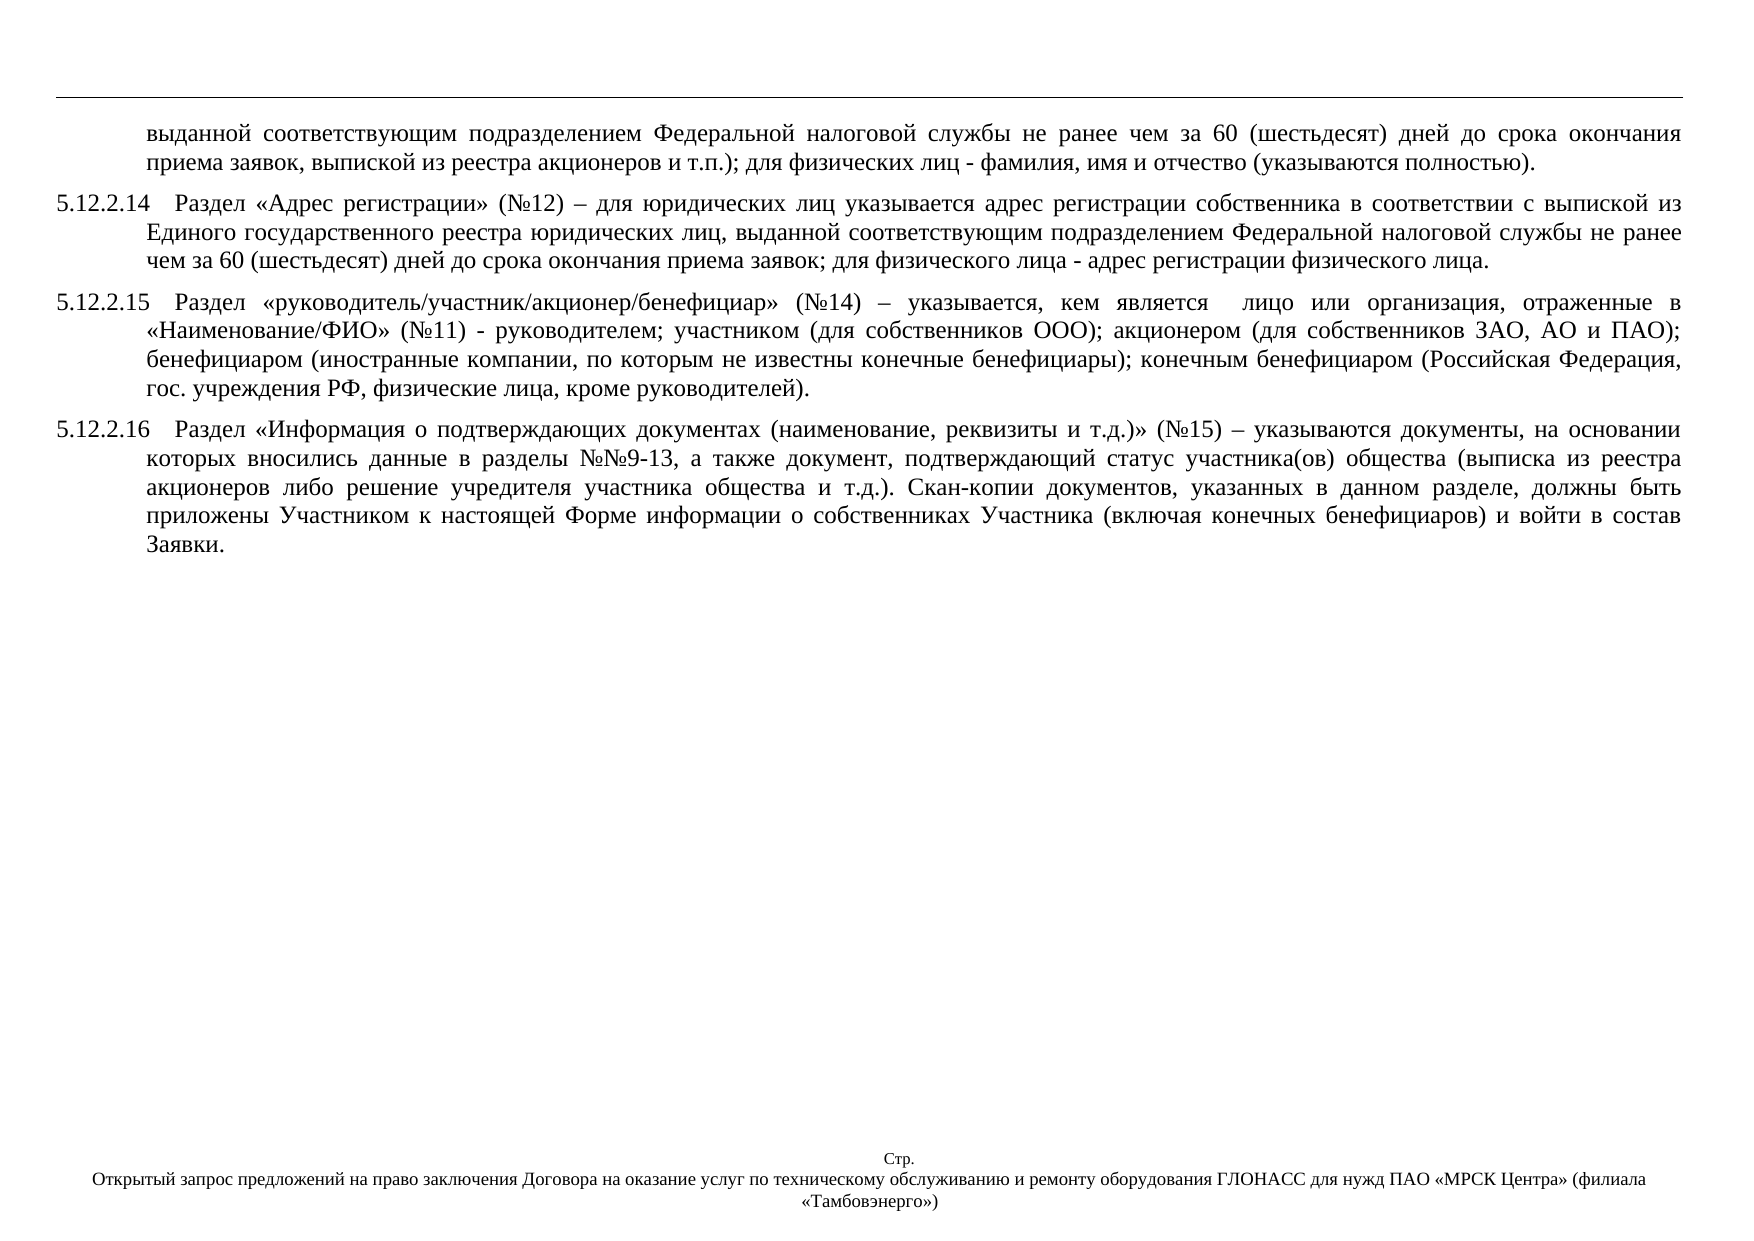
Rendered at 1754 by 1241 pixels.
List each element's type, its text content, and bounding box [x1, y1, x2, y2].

list Раздел «руководитель/участник/акционер/бенефициар» (№14) – указывается, кем является лицо или организация, отраженные в «Наименование/ФИО» (№11) - руководителем; участником (для собственников ООО); акционером (для собственников ЗАО, АО и ПАО); бенефициаром (иностранные компании, по которым не известны конечные бенефициары); конечным бенефициаром (Российская Федерация, гос. учреждения РФ, физические лица, кроме руководителей). [56, 287, 1683, 402]
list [56, 118, 1683, 176]
list Раздел «Информация о подтверждающих документах (наименование, реквизиты и т.д.)» (№15) – указываются документы, на основании которых вносились данные в разделы №№9-13, а также документ, подтверждающий статус участника(ов) общества (выписка из реестра акционеров либо решение учредителя участника общества и т.д.). Скан-копии документов, указанных в данном разделе, должны быть приложены Участником к настоящей Форме информации о собственниках Участника (включая конечных бенефициаров) и войти в состав Заявки. [56, 414, 1683, 558]
list Раздел «Адрес регистрации» (№12) – для юридических лиц указывается адрес регистрации собственника в соответствии с выпиской из Единого государственного реестра юридических лиц, выданной соответствующим подразделением Федеральной налоговой службы не ранее чем за 60 (шестьдесят) дней до срока окончания приема заявок; для физического лица - адрес регистрации физического лица. [56, 188, 1683, 274]
